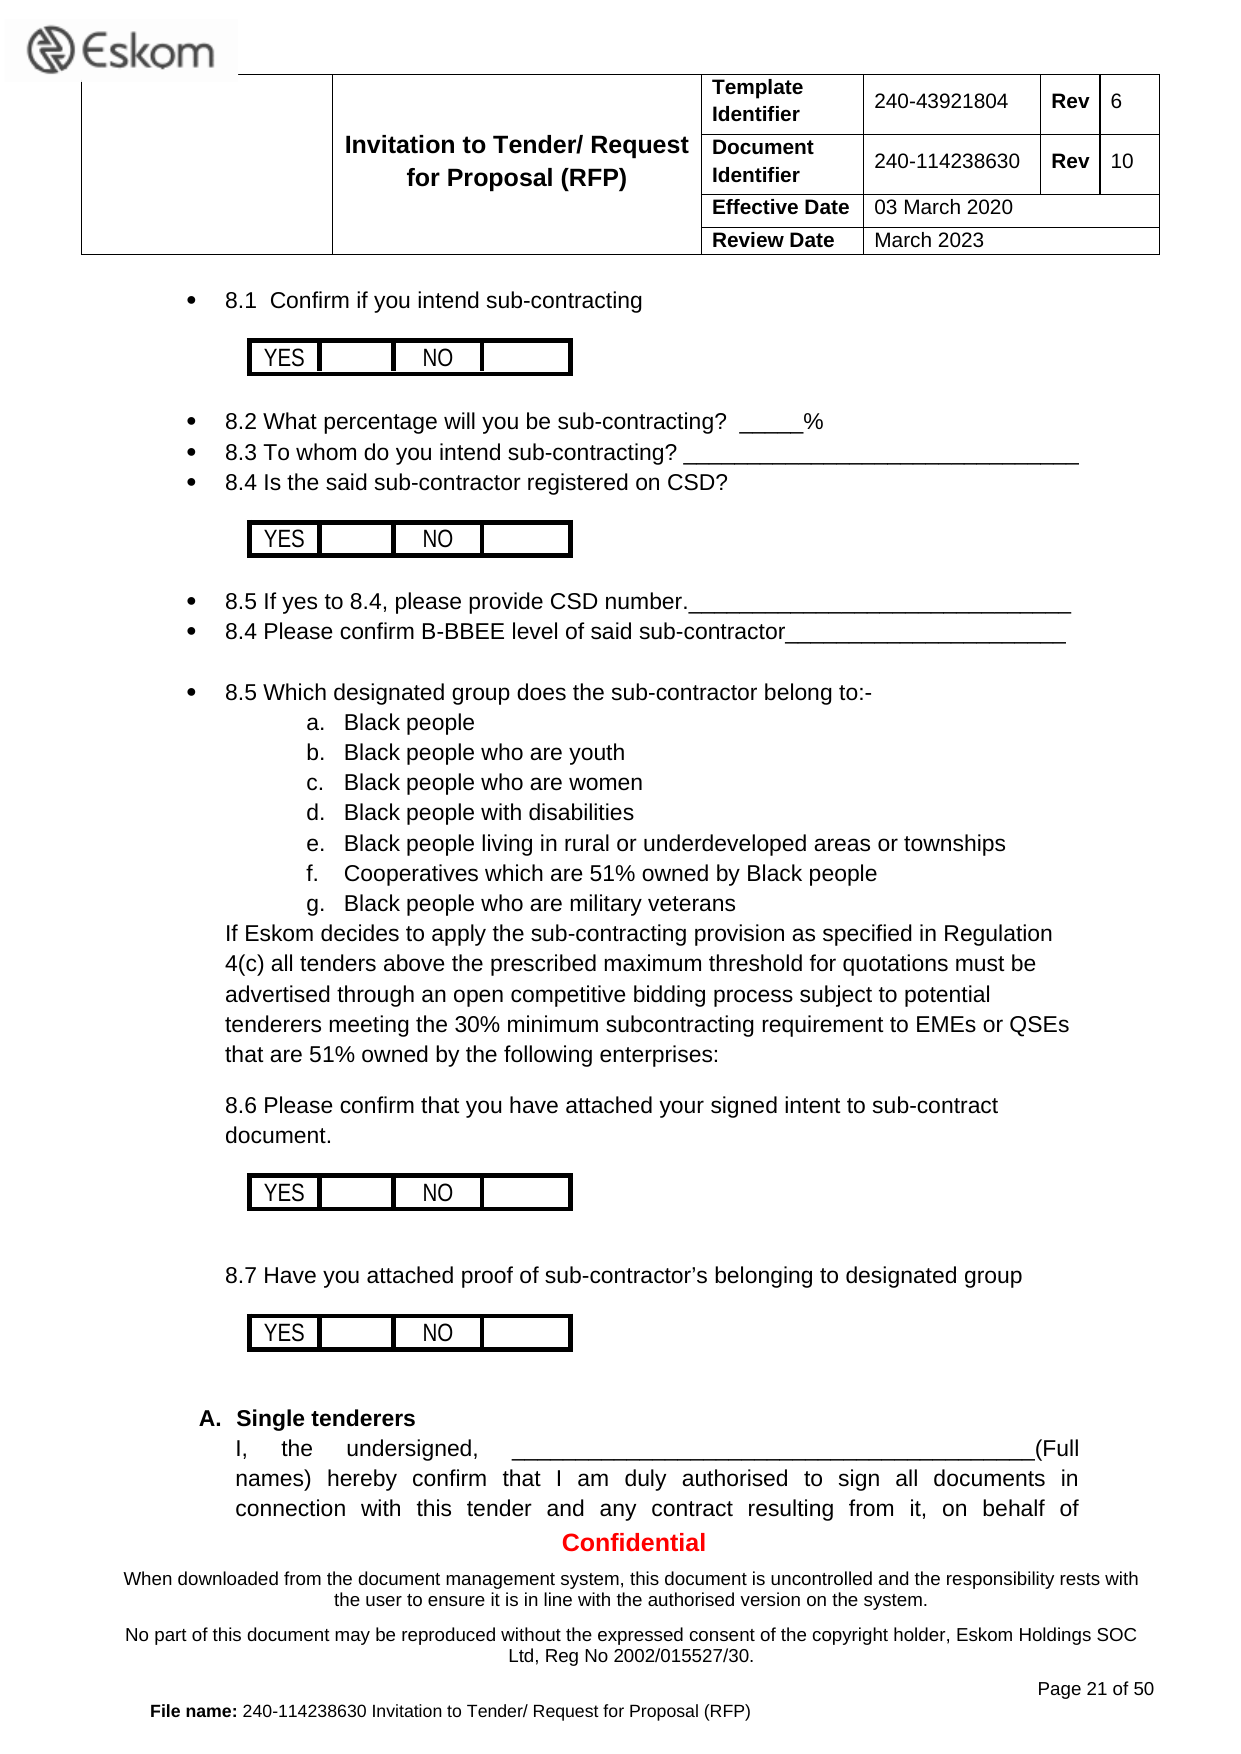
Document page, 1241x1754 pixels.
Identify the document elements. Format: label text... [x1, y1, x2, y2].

list 8.4 Please confirm B-BBEE level of said sub-contractor______________________ [187, 618, 1090, 644]
list Cooperatives which are 51% owned by Black people [306, 860, 1090, 886]
table_header [322, 525, 391, 553]
table_header NO [396, 1178, 480, 1207]
table_header [484, 343, 568, 371]
table_header [322, 1178, 391, 1207]
table_header [322, 343, 391, 371]
list Black people [306, 709, 1090, 735]
table_header NO [396, 1318, 480, 1347]
table_header YES [252, 525, 317, 553]
table_header YES [252, 1178, 317, 1207]
table_header NO [396, 343, 480, 371]
table_header YES [252, 343, 317, 371]
list Black people living in rural or underdeveloped areas or townships [306, 829, 1090, 856]
table_header [484, 525, 568, 553]
table_header [484, 1318, 568, 1347]
table_header YES [252, 1318, 317, 1347]
table_header [322, 1318, 391, 1347]
list 8.1 Confirm if you intend sub-contracting [187, 287, 1090, 313]
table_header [150, 1405, 1090, 1521]
list 8.4 Is the said sub-contractor registered on CSD? [187, 469, 1090, 495]
list 8.3 To whom do you intend sub-contracting? _______________________________ [187, 438, 1090, 465]
text If Eskom decides to apply the sub-contracting provision as specified in Regulation 4(c) all tenders above the prescribed maximum threshold for quotations must be advertised through an open competitive bidding process subject to potential tenderers meeting the 30% minimum subcontracting requirement to EMEs or QSEs that are 51% owned by the following enterprises: [225, 920, 1090, 1067]
list 8.5 If yes to 8.4, please provide CSD number.______________________________ [187, 588, 1090, 614]
list Black people who are military veterans [306, 890, 1090, 916]
list 8.2 What percentage will you be sub-contracting? _____% [187, 408, 1090, 434]
list Black people who are women [306, 769, 1090, 796]
text 8.7 Have you attached proof of sub-contractor’s belonging to designated group [150, 1262, 1090, 1289]
table_header [484, 1178, 568, 1207]
list Black people with disabilities [306, 799, 1090, 826]
list 8.5 Which designated group does the sub-contractor belong to:- [187, 678, 1090, 705]
list Black people who are youth [306, 739, 1090, 765]
table_header NO [396, 525, 480, 553]
text 8.6 Please confirm that you have attached your signed intent to sub-contract document. [225, 1092, 1090, 1149]
